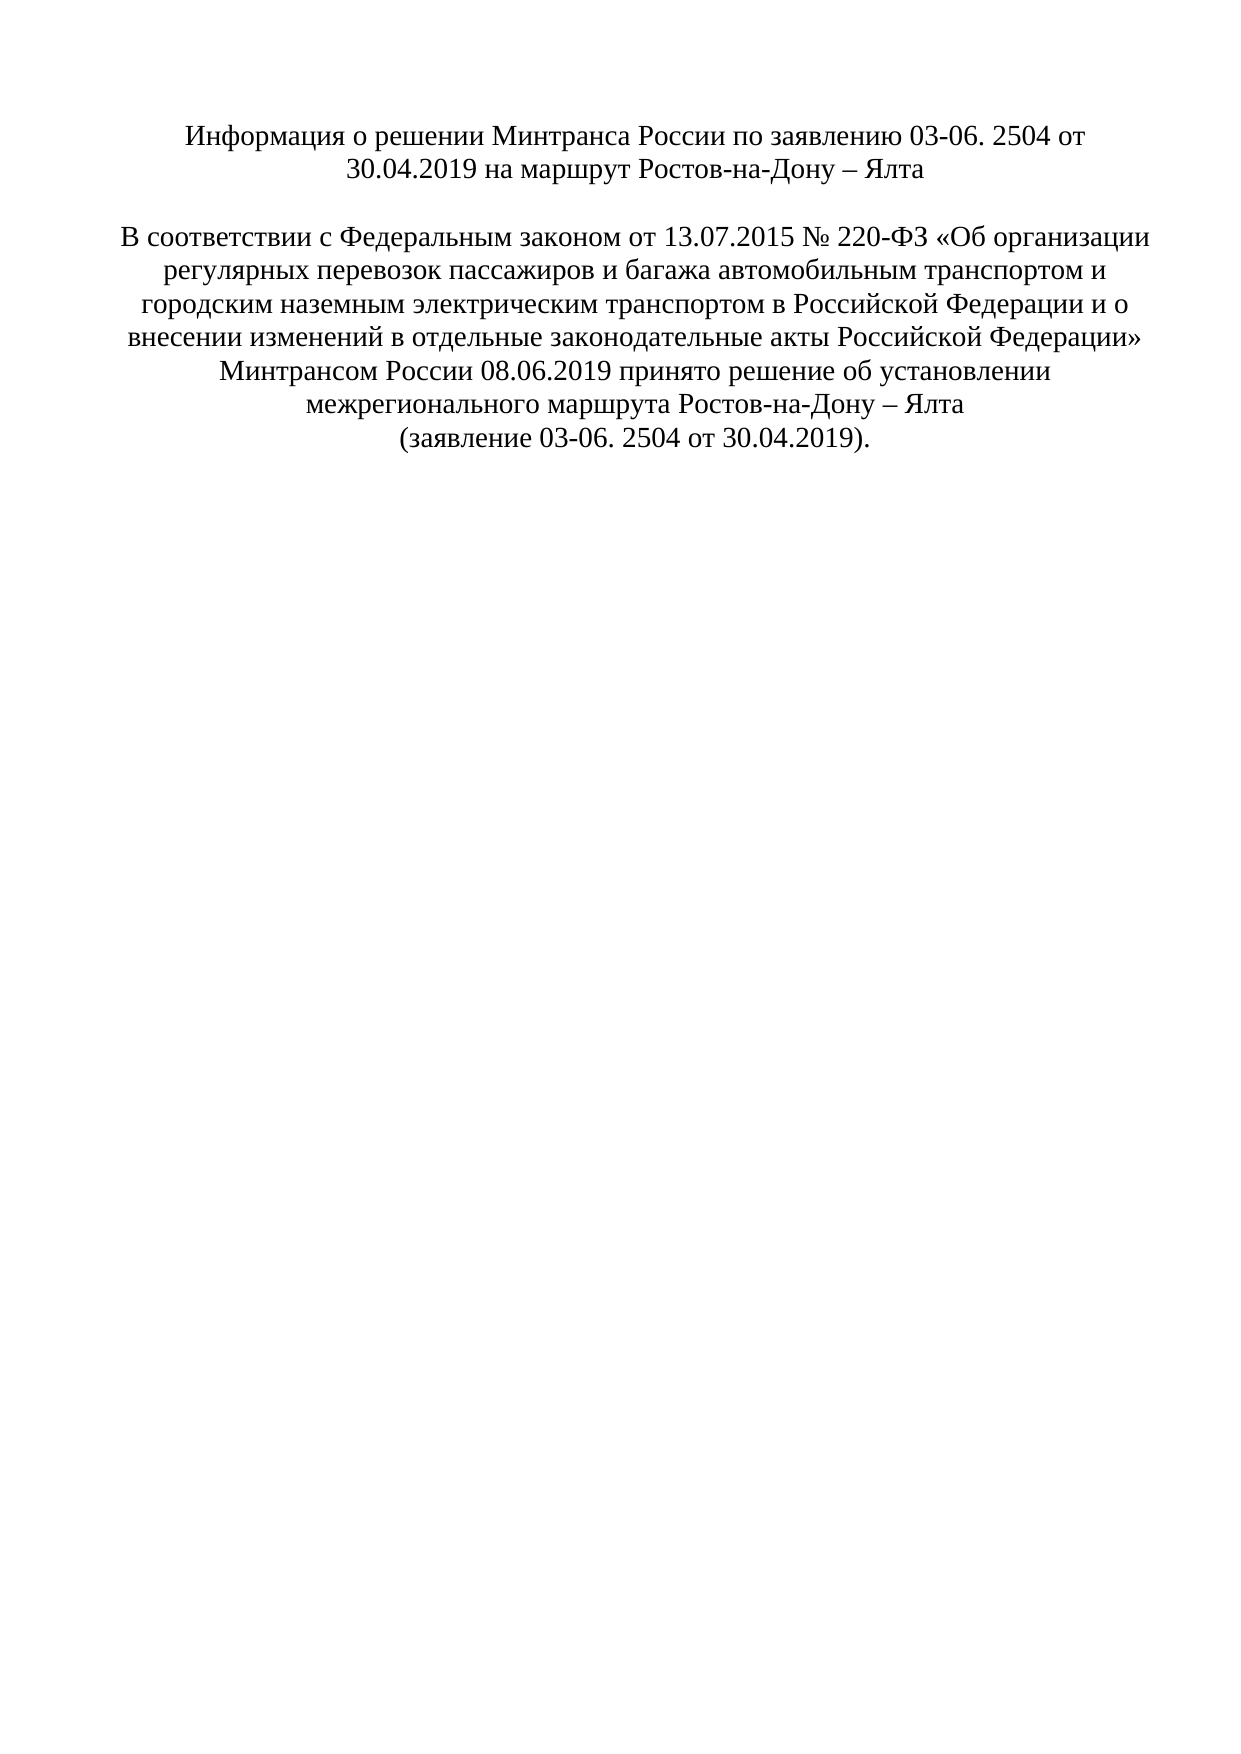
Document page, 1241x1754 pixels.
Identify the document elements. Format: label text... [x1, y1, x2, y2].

text В соответствии с Федеральным законом от 13.07.2015 № 220-ФЗ «Об организации регулярных перевозок пассажиров и багажа автомобильным транспортом и городским наземным электрическим транспортом в Российской Федерации и о внесении изменений в отдельные законодательные акты Российской Федерации» Минтрансом России 08.06.2019 принято решение об установлении межрегионального маршрута Ростов-на-Дону – Ялта [118, 219, 1152, 420]
text (заявление 03-06. 2504 от 30.04.2019). [118, 420, 1152, 453]
text Информация о решении Минтранса России по заявлению 03-06. 2504 от 30.04.2019 на маршрут Ростов-на-Дону – Ялта [118, 118, 1152, 185]
